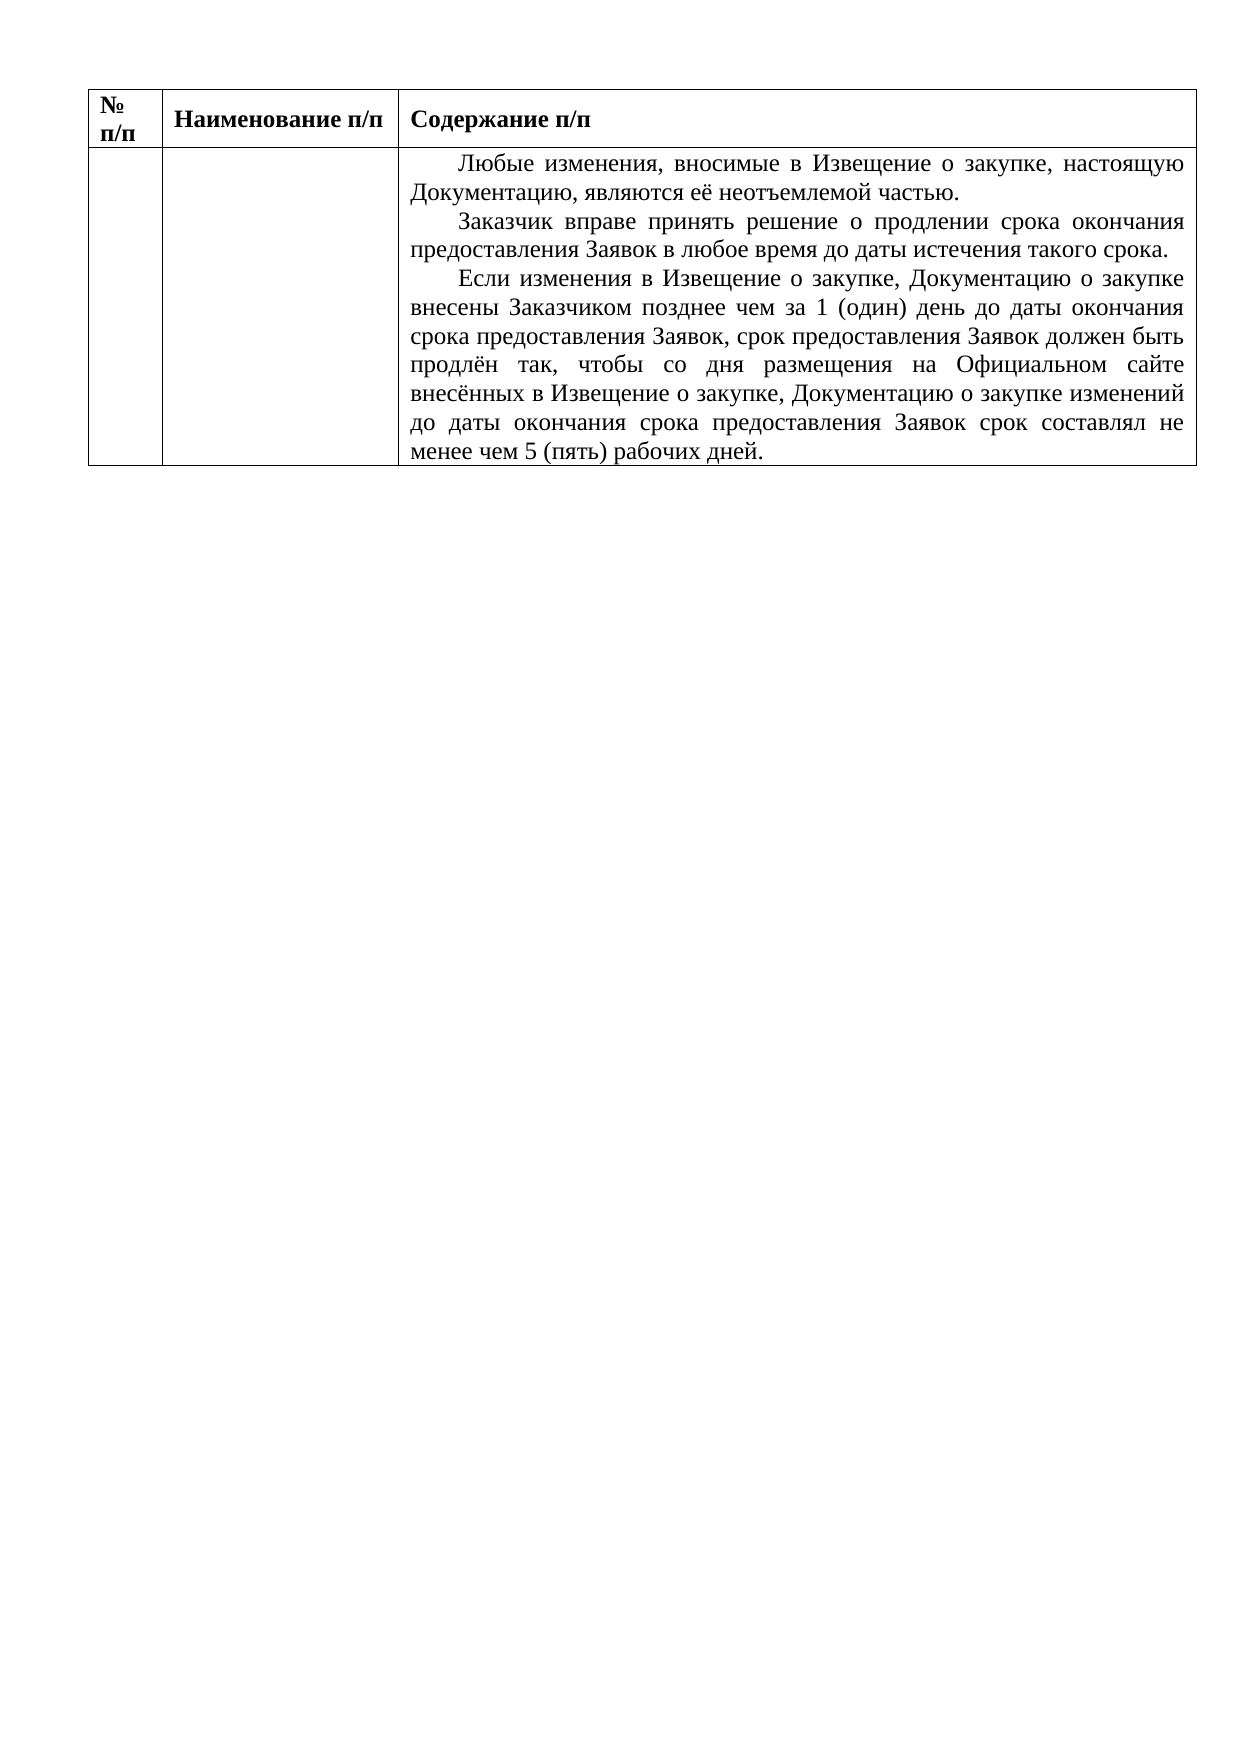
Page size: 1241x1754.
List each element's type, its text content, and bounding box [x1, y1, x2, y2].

table_header № п/п [89, 90, 162, 147]
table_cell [163, 148, 398, 464]
table_header Наименование п/п [163, 90, 398, 147]
table_cell [89, 148, 162, 464]
table_header Содержание п/п [399, 90, 1196, 147]
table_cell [399, 148, 1196, 464]
